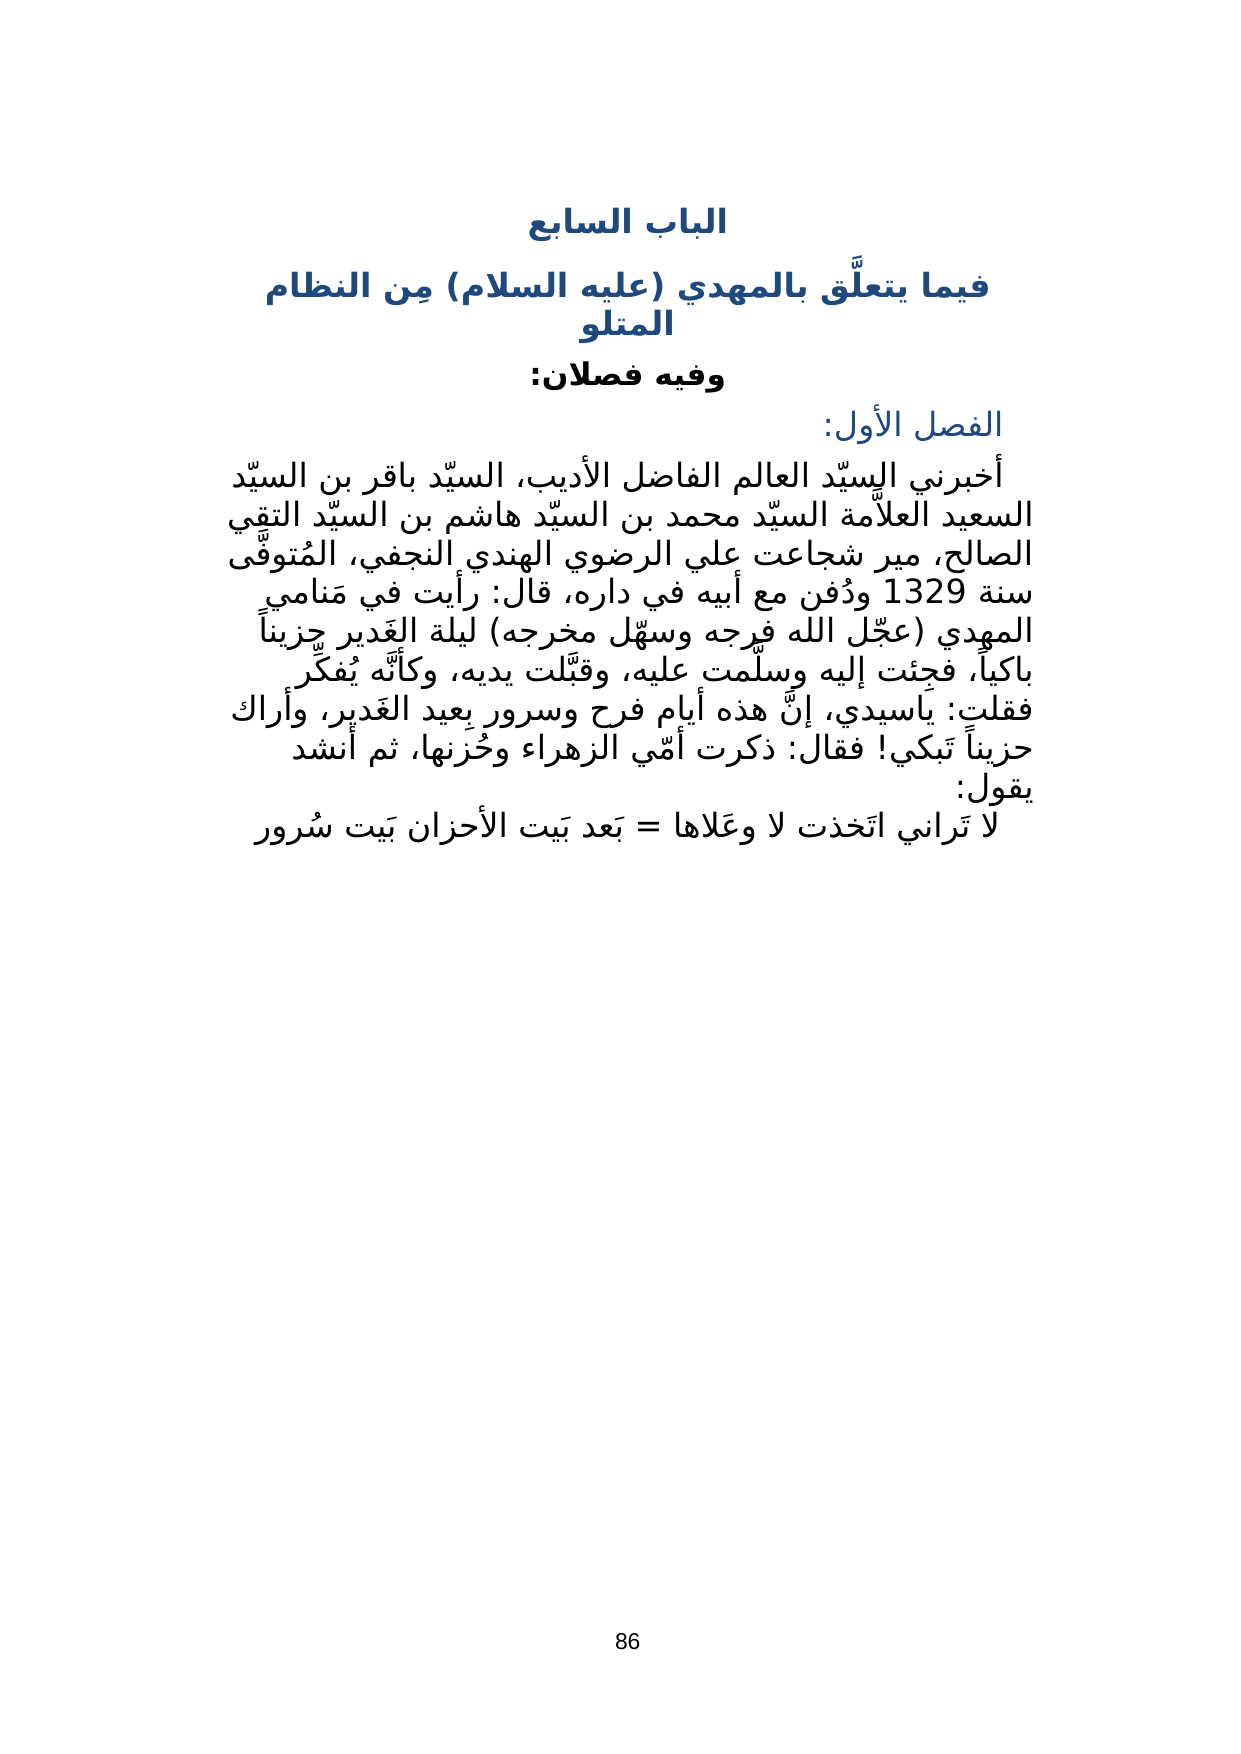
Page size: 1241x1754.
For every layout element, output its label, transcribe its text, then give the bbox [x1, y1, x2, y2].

text لا تَراني اتَخذت لا وعَلاها = بَعد بَيت الأحزان بَيت سُرور [222, 806, 1033, 845]
subtitle الباب السابع [222, 202, 1033, 241]
subtitle فيما يتعلَّق بالمهدي (عليه السلام) مِن النظام المتلو [222, 266, 1033, 344]
text أخبرني السيّد العالم الفاضل الأديب، السيّد باقر بن السيّد السعيد العلاَّمة السيّد محمد بن السيّد هاشم بن السيّد التقي الصالح، مير شجاعت علي الرضوي الهندي النجفي، المُتوفَّى سنة 1329 ودُفن مع أبيه في داره، قال: رأيت في مَنامي المهدي (عجّل الله فرجه وسهّل مخرجه) ليلة الغَدير حزيناً باكياً، فجِئت إليه وسلَّمت عليه، وقبَّلت يديه، وكأنَّه يُفكِّر فقلت: ياسيدي، إنَّ هذه أيام فرح وسرور بِعيد الغَدير، وأراك حزيناً تَبكي! فقال: ذكرت أمّي الزهراء وحُزنها، ثم أنشد يقول: [222, 456, 1033, 806]
text وفيه فصلان: [222, 356, 1033, 393]
subtitle الفصل الأول: [222, 405, 1033, 444]
